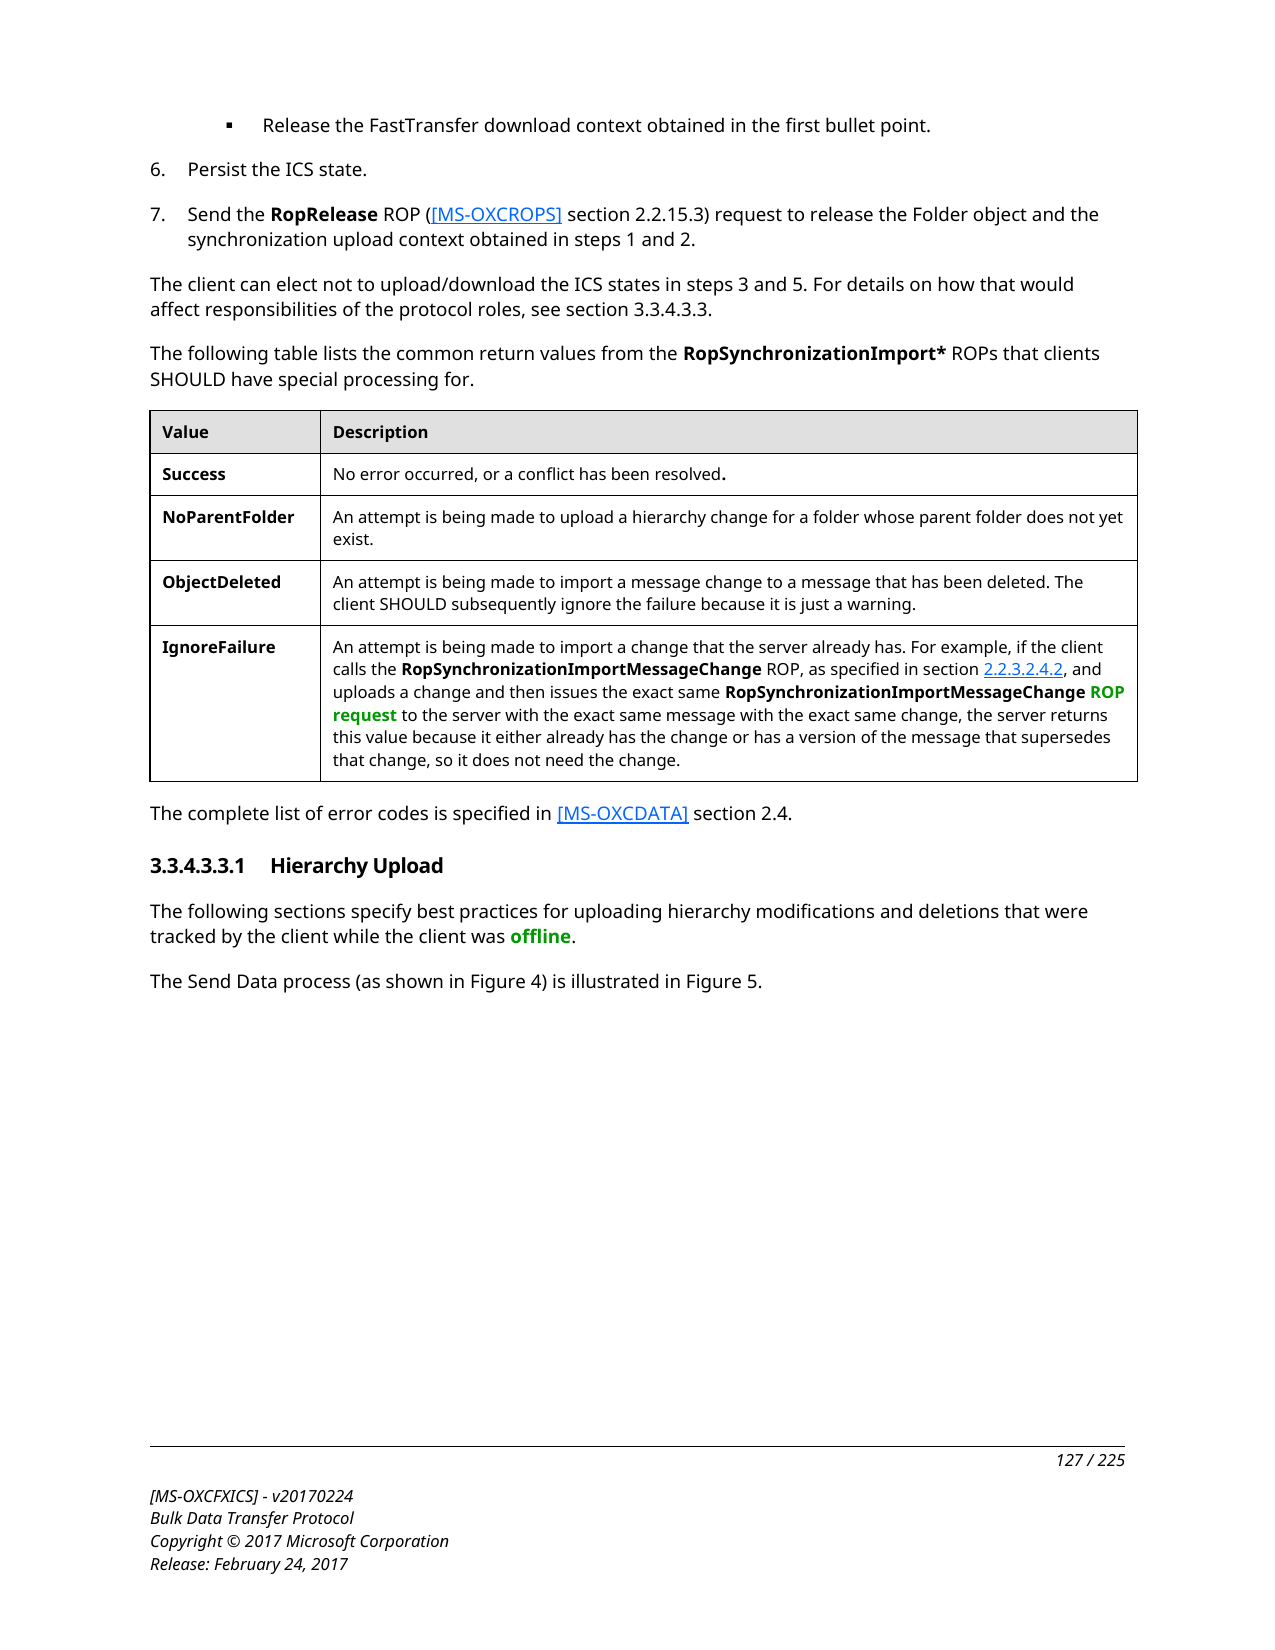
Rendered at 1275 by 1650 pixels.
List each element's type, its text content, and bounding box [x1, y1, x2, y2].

list Persist the ICS state. [150, 157, 1125, 182]
text The following sections specify best practices for uploading hierarchy modifications and deletions that were tracked by the client while the client was offline. [150, 898, 1125, 949]
subtitle Hierarchy Upload [150, 851, 1125, 879]
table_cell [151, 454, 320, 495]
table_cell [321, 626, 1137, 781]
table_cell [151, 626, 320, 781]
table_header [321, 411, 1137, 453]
text The complete list of error codes is specified in [MS-OXCDATA] section 2.4. [150, 801, 1125, 826]
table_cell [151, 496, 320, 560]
text The following table lists the common return values from the RopSynchronizationImport* ROPs that clients SHOULD have special processing for. [150, 341, 1125, 392]
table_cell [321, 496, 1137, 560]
text The Send Data process (as shown in Figure 4) is illustrated in Figure 5. [150, 968, 1125, 994]
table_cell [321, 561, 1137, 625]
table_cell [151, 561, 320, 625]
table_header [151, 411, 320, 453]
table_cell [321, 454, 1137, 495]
list Release the FastTransfer download context obtained in the first bullet point. [225, 112, 1125, 138]
text The client can elect not to upload/download the ICS states in steps 3 and 5. For details on how that would affect responsibilities of the protocol roles, see section 3.3.4.3.3. [150, 271, 1125, 322]
list Send the RopRelease ROP ([MS-OXCROPS] section 2.2.15.3) request to release the Folder object and the synchronization upload context obtained in steps 1 and 2. [150, 201, 1125, 252]
